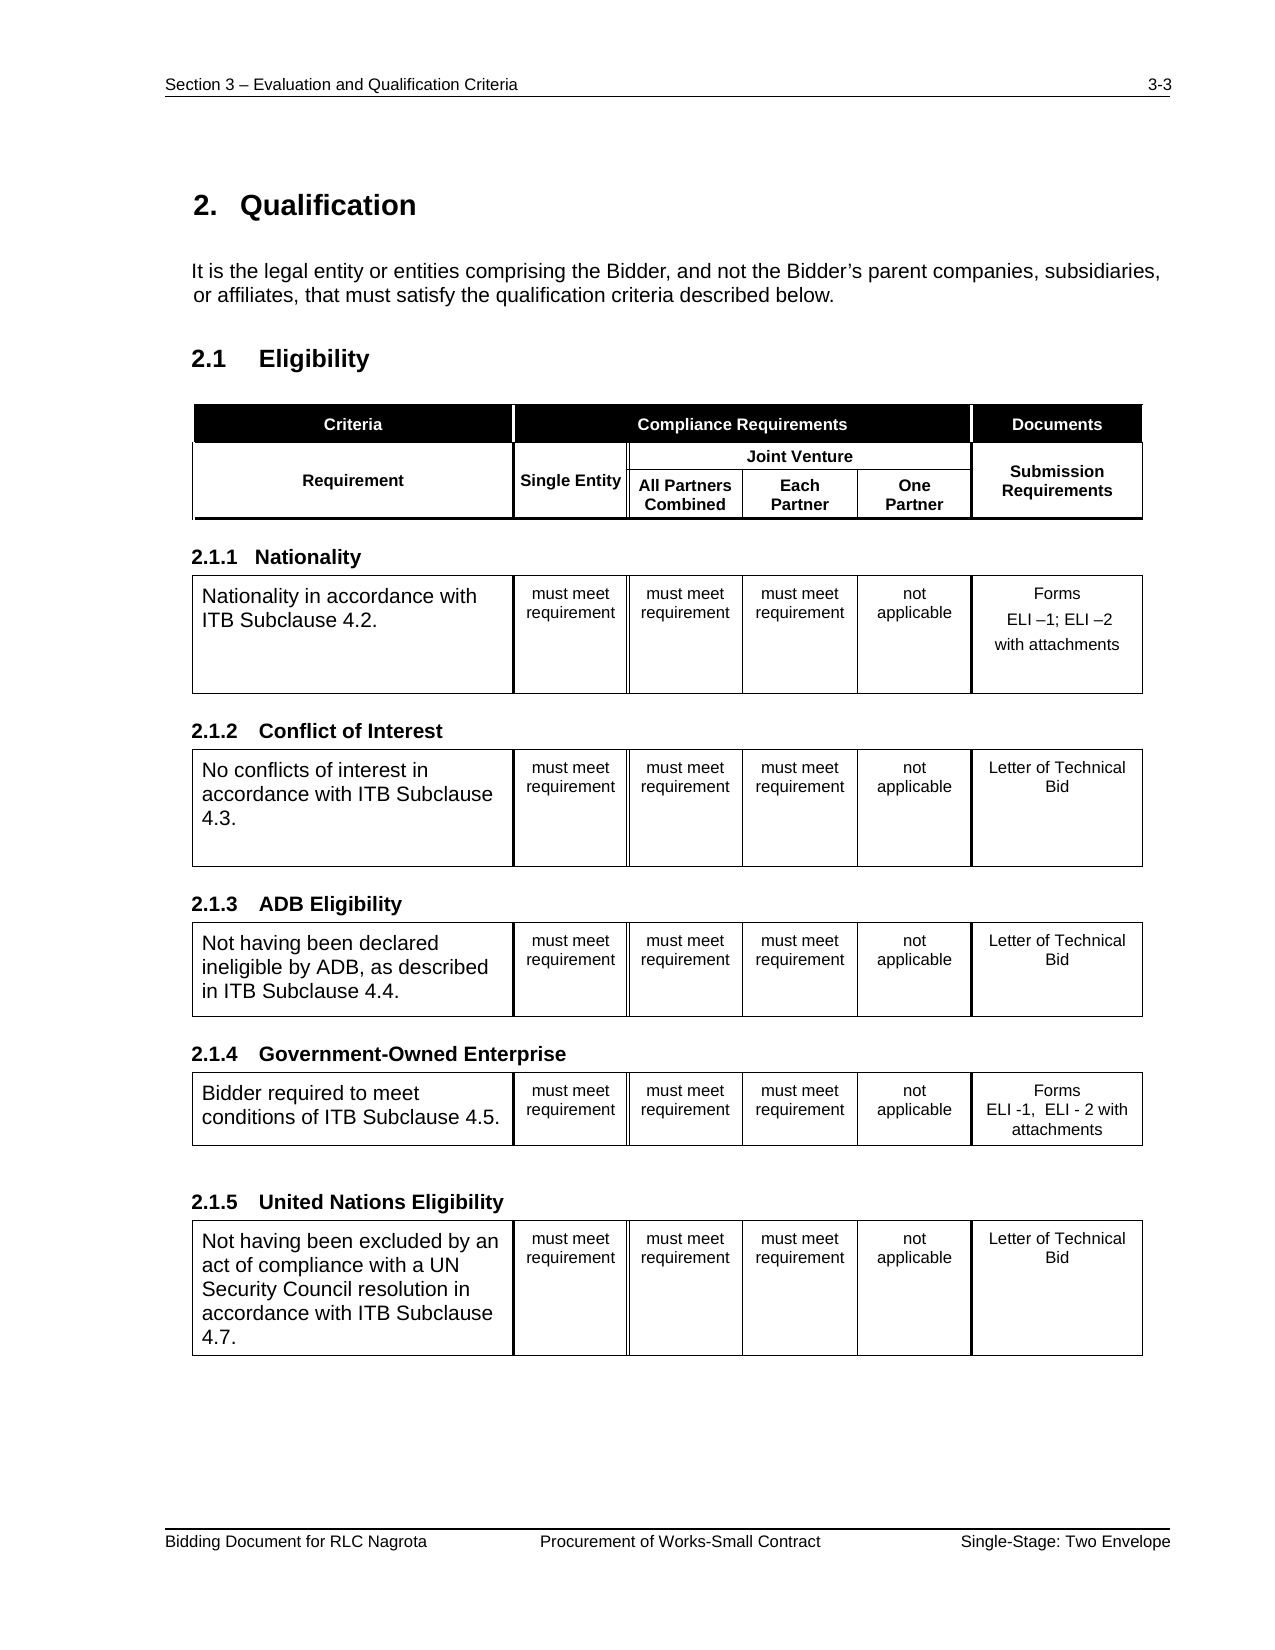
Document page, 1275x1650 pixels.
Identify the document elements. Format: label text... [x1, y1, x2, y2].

table_cell Single Entity [515, 443, 626, 517]
table_header must meet requirement [630, 750, 742, 866]
subtitle It is the legal entity or entities comprising the Bidder, and not the Bidder’s parent companies, subsidiaries, or affiliates, that must satisfy the qualification criteria described below. [191, 258, 1170, 306]
table_header must meet requirement [743, 1221, 857, 1355]
table_header must meet requirement [630, 1221, 742, 1355]
table_header not applicable [858, 1073, 970, 1145]
table_header Letter of Technical Bid [973, 1221, 1142, 1355]
table_header Not having been excluded by an act of compliance with a UN Security Council resolution in accordance with ITB Subclause 4.7. [193, 1221, 512, 1355]
table_header not applicable [858, 1221, 970, 1355]
subtitle 2.1.5 United Nations Eligibility [191, 1190, 1170, 1214]
table_header must meet requirement [743, 923, 857, 1016]
subtitle 2.1.2 Conflict of Interest [191, 718, 1170, 742]
table_header Letter of Technical Bid [973, 750, 1142, 866]
table_cell Each Partner [743, 470, 857, 517]
subtitle 2.1.4 Government-Owned Enterprise [191, 1042, 1170, 1066]
subtitle 2. Qualification [193, 187, 1170, 221]
table_header must meet requirement [630, 576, 742, 692]
table_header must meet requirement [515, 750, 626, 866]
subtitle 2.1.3 ADB Eligibility [191, 892, 1170, 916]
table_cell All Partners Combined [630, 470, 742, 517]
table_header must meet requirement [515, 1073, 626, 1145]
table_header Forms ELI –1; ELI –2 with attachments [973, 576, 1142, 692]
table_header must meet requirement [515, 923, 626, 1016]
table_header must meet requirement [515, 1221, 626, 1355]
table_header must meet requirement [515, 576, 626, 692]
table_header Criteria [194, 405, 512, 442]
table_header not applicable [858, 923, 970, 1016]
table_header Compliance Requirements [515, 404, 970, 442]
table_header Forms ELI -1, ELI - 2 with attachments [973, 1073, 1142, 1145]
table_header Bidder required to meet conditions of ITB Subclause 4.5. [193, 1073, 512, 1145]
table_header must meet requirement [630, 1073, 742, 1145]
table_header must meet requirement [743, 1073, 857, 1145]
subtitle 2.1.1 Nationality [191, 545, 1170, 569]
table_cell Requirement [193, 442, 512, 517]
subtitle 2.1 Eligibility [191, 344, 1170, 373]
table_cell One Partner [858, 470, 970, 517]
table_header must meet requirement [743, 750, 857, 866]
table_header Letter of Technical Bid [973, 923, 1142, 1016]
table_header Nationality in accordance with ITB Subclause 4.2. [193, 576, 512, 692]
table_cell Joint Venture [630, 443, 970, 468]
table_cell Submission Requirements [973, 443, 1142, 517]
table_header must meet requirement [630, 923, 742, 1016]
table_header Not having been declared ineligible by ADB, as described in ITB Subclause 4.4. [193, 923, 512, 1016]
table_header not applicable [858, 576, 970, 692]
table_header must meet requirement [743, 576, 857, 692]
table_header not applicable [858, 750, 970, 866]
table_header No conflicts of interest in accordance with ITB Subclause 4.3. [193, 750, 512, 866]
table_header Documents [973, 405, 1142, 442]
